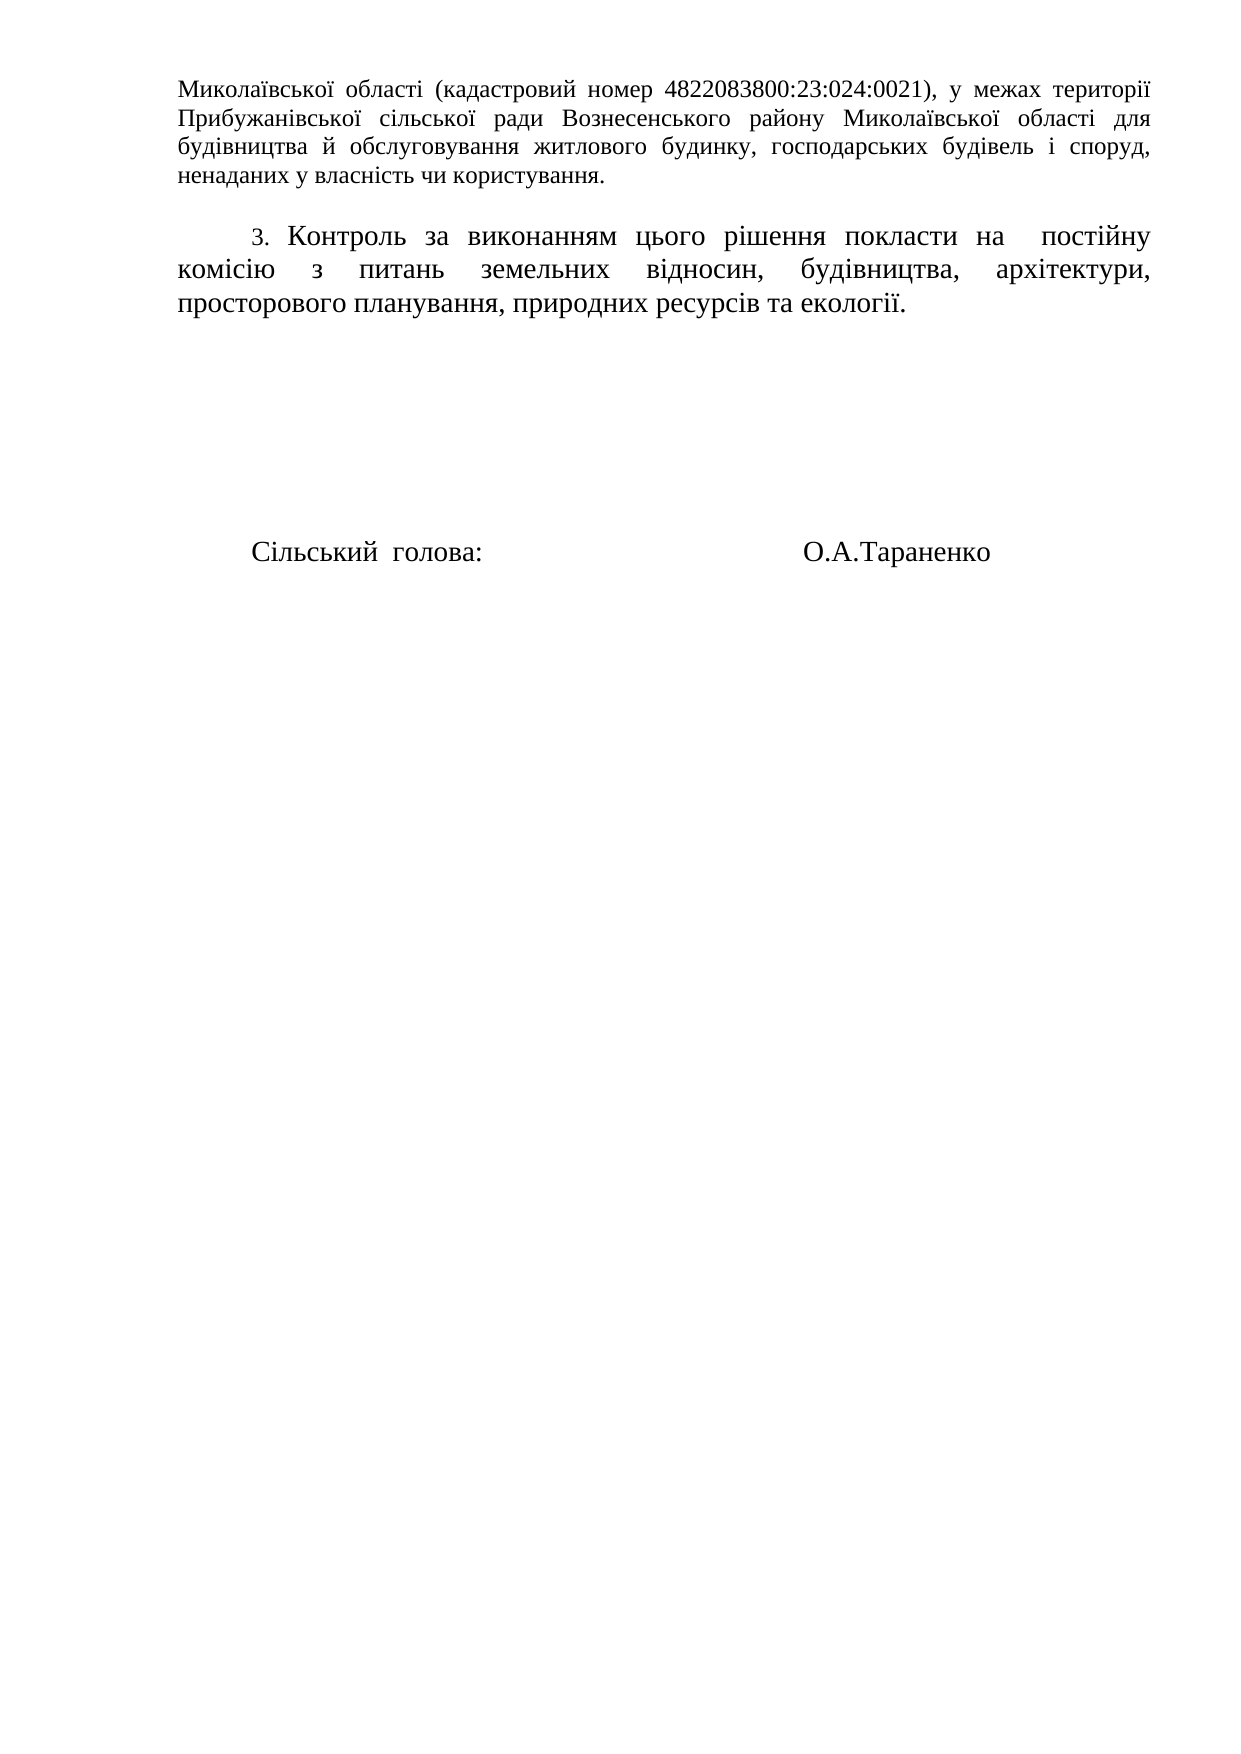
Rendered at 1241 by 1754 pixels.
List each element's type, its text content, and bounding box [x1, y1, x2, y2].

text 3. Контроль за виконанням цього рішення покласти на постійну комісію з питань земельних відносин, будівництва, архітектури, просторового планування, природних ресурсів та екології. [177, 218, 1152, 318]
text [177, 74, 1152, 189]
text Сільський голова: О.А.Тараненко [177, 534, 1152, 568]
